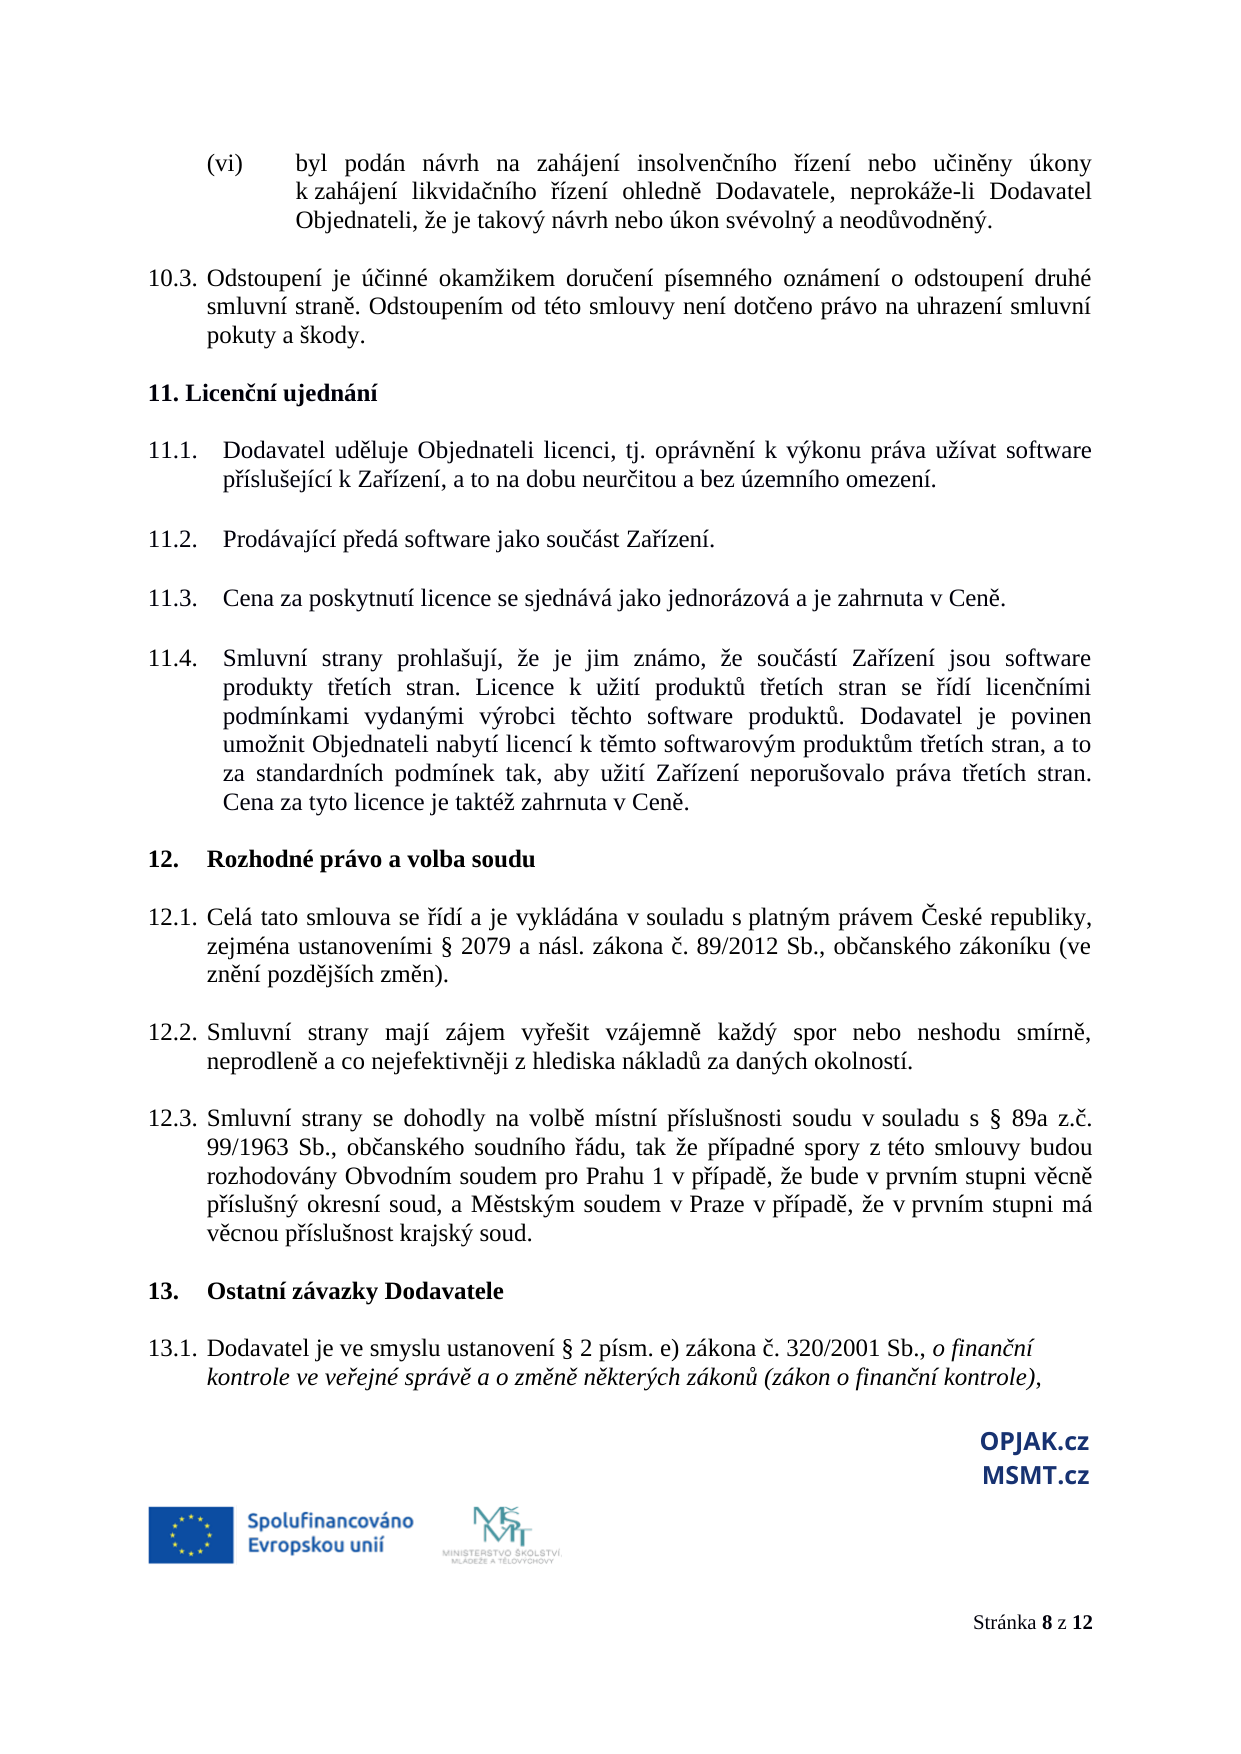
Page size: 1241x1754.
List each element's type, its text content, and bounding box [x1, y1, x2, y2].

list Prodávající předá software jako součást Zařízení. [148, 524, 1093, 552]
list Cena za poskytnutí licence se sjednává jako jednorázová a je zahrnuta v Ceně. [148, 583, 1093, 612]
text (vi) byl podán návrh na zahájení insolvenčního řízení nebo učiněny úkony k zahájení likvidačního řízení ohledně Dodavatele, neprokáže-li Dodavatel Objednateli, že je takový návrh nebo úkon svévolný a neodůvodněný. [207, 148, 1093, 234]
list Smluvní strany mají zájem vyřešit vzájemně každý spor nebo neshodu smírně, neprodleně a co nejefektivněji z hlediska nákladů za daných okolností. [148, 1017, 1093, 1074]
list Odstoupení je účinné okamžikem doručení písemného oznámení o odstoupení druhé smluvní straně. Odstoupením od této smlouvy není dotčeno právo na uhrazení smluvní pokuty a škody. [148, 263, 1093, 349]
list Dodavatel uděluje Objednateli licenci, tj. oprávnění k výkonu práva užívat software příslušející k Zařízení, a to na dobu neurčitou a bez územního omezení. [148, 435, 1093, 493]
list Licenční ujednání [148, 378, 1093, 406]
list Rozhodné právo a volba soudu [148, 844, 1093, 873]
list Celá tato smlouva se řídí a je vykládána v souladu s platným právem České republiky, zejména ustanoveními § 2079 a násl. zákona č. 89/2012 Sb., občanského zákoníku (ve znění pozdějších změn). [148, 902, 1093, 988]
list Smluvní strany se dohodly na volbě místní příslušnosti soudu v souladu s § 89a z.č. 99/1963 Sb., občanského soudního řádu, tak že případné spory z této smlouvy budou rozhodovány Obvodním soudem pro Prahu 1 v případě, že bude v prvním stupni věcně příslušný okresní soud, a Městským soudem v Praze v případě, že v prvním stupni má věcnou příslušnost krajský soud. [148, 1103, 1093, 1247]
list Smluvní strany prohlašují, že je jim známo, že součástí Zařízení jsou software produkty třetích stran. Licence k užití produktů třetích stran se řídí licenčními podmínkami vydanými výrobci těchto software produktů. Dodavatel je povinen umožnit Objednateli nabytí licencí k těmto softwarovým produktům třetích stran, a to za standardních podmínek tak, aby užití Zařízení neporušovalo práva třetích stran. Cena za tyto licence je taktéž zahrnuta v Ceně. [148, 643, 1093, 816]
picture [147, 1505, 562, 1565]
list Ostatní závazky Dodavatele [148, 1276, 1093, 1304]
